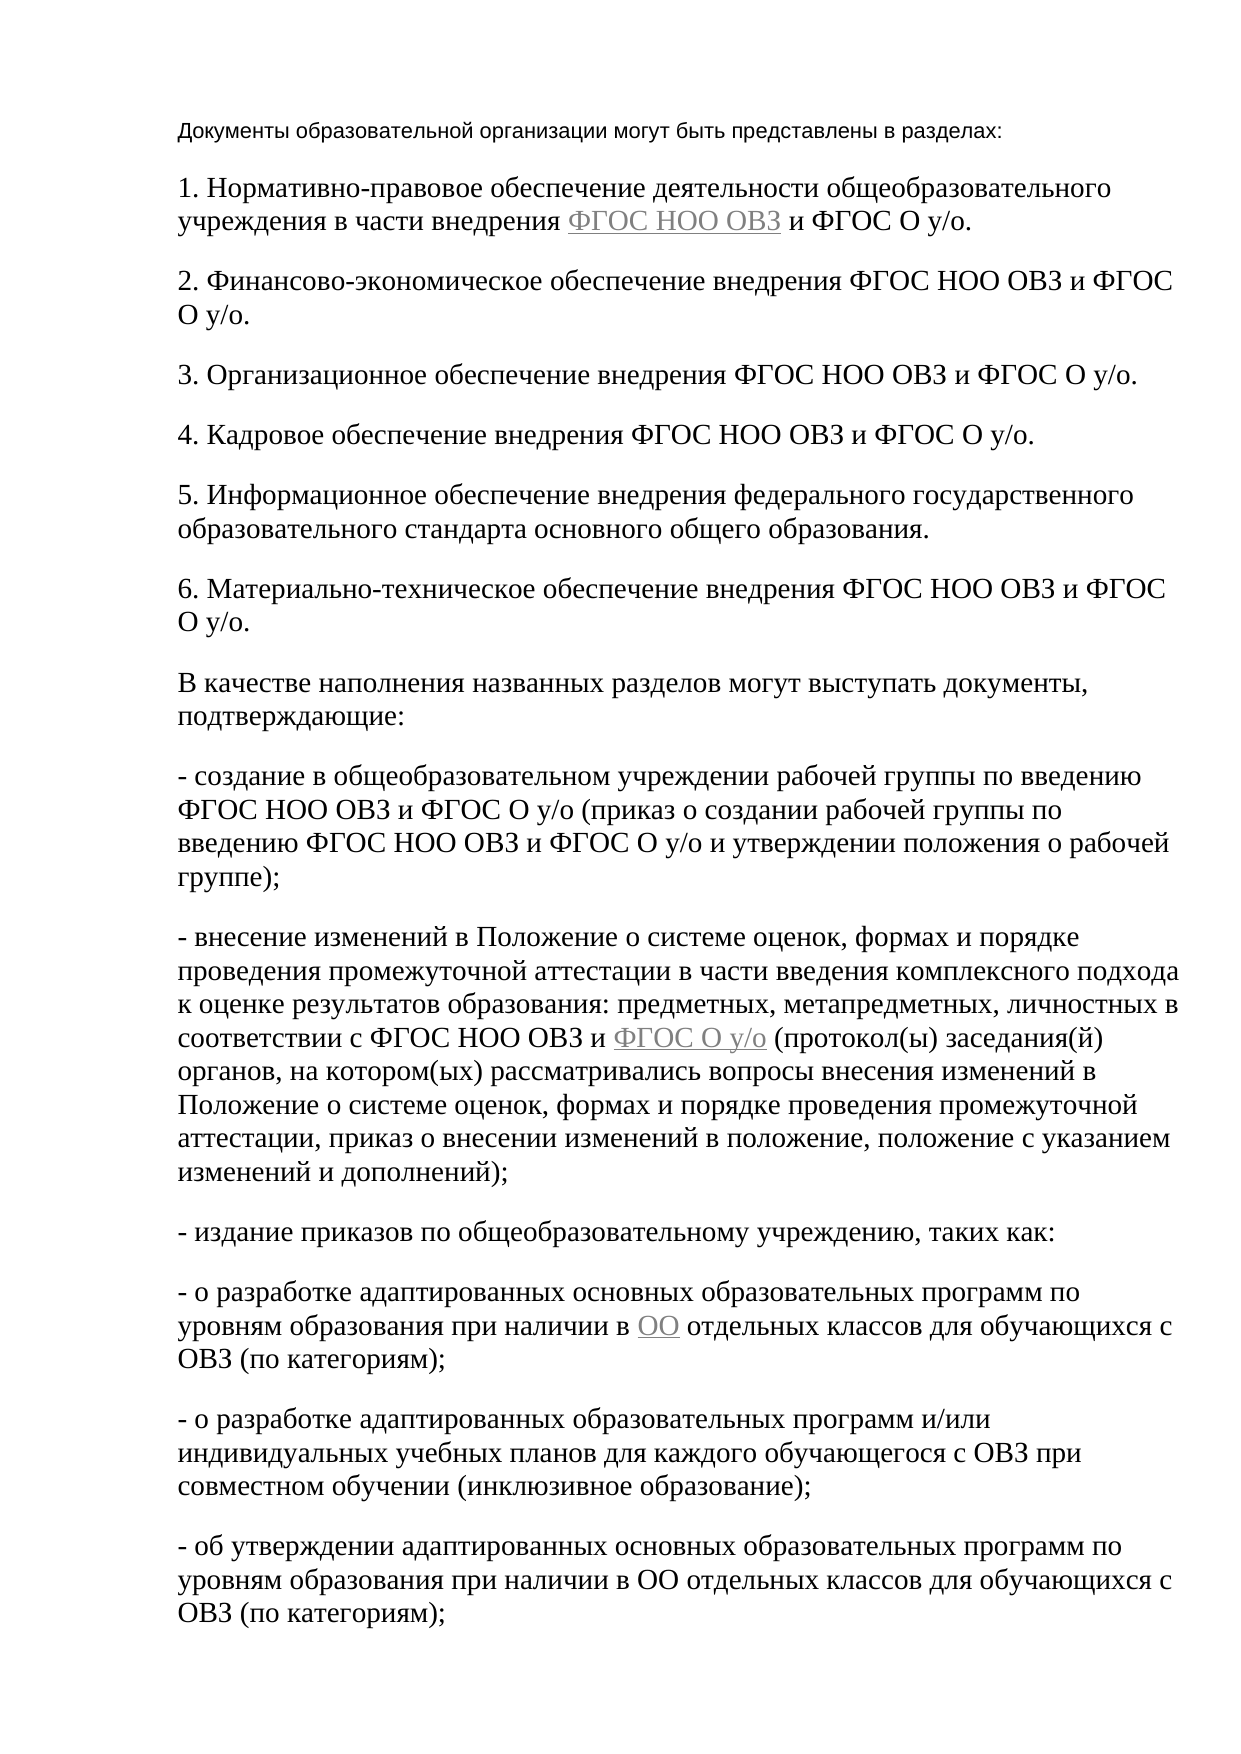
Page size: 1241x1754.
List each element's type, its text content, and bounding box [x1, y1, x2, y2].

text - создание в общеобразовательном учреждении рабочей группы по введению ФГОС НОО ОВЗ и ФГОС О у/о (приказ о создании рабочей группы по введению ФГОС НОО ОВЗ и ФГОС О у/о и утверждении положения о рабочей группе); [177, 758, 1181, 892]
text - о разработке адаптированных основных образовательных программ по уровням образования при наличии в ОО отдельных классов для обучающихся с ОВЗ (по категориям); [177, 1274, 1181, 1375]
text - об утверждении адаптированных основных образовательных программ по уровням образования при наличии в ОО отдельных классов для обучающихся с ОВЗ (по категориям); [177, 1528, 1181, 1629]
text - издание приказов по общеобразовательному учреждению, таких как: [177, 1214, 1181, 1247]
text 1. Нормативно-правовое обеспечение деятельности общеобразовательного учреждения в части внедрения ФГОС НОО ОВЗ и ФГОС О у/о. [177, 170, 1181, 237]
text 4. Кадровое обеспечение внедрения ФГОС НОО ОВЗ и ФГОС О у/о. [177, 417, 1181, 451]
text 2. Финансово-экономическое обеспечение внедрения ФГОС НОО ОВЗ и ФГОС О у/о. [177, 263, 1181, 331]
text 6. Материально-техническое обеспечение внедрения ФГОС НОО ОВЗ и ФГОС О у/о. [177, 571, 1181, 638]
text - внесение изменений в Положение о системе оценок, формах и порядке проведения промежуточной аттестации в части введения комплексного подхода к оценке результатов образования: предметных, метапредметных, личностных в соответствии с ФГОС НОО ОВЗ и ФГОС О у/о (протокол(ы) заседания(й) органов, на котором(ых) рассматривались вопросы внесения изменений в Положение о системе оценок, формах и порядке проведения промежуточной аттестации, приказ о внесении изменений в положение, положение с указанием изменений и дополнений); [177, 919, 1181, 1187]
text 3. Организационное обеспечение внедрения ФГОС НОО ОВЗ и ФГОС О у/о. [177, 357, 1181, 391]
text - о разработке адаптированных образовательных программ и/или индивидуальных учебных планов для каждого обучающегося с ОВЗ при совместном обучении (инклюзивное образование); [177, 1401, 1181, 1502]
text В качестве наполнения названных разделов могут выступать документы, подтверждающие: [177, 665, 1181, 732]
text Документы образовательной организации могут быть представлены в разделах: [177, 118, 1181, 143]
text 5. Информационное обеспечение внедрения федерального государственного образовательного стандарта основного общего образования. [177, 477, 1181, 544]
